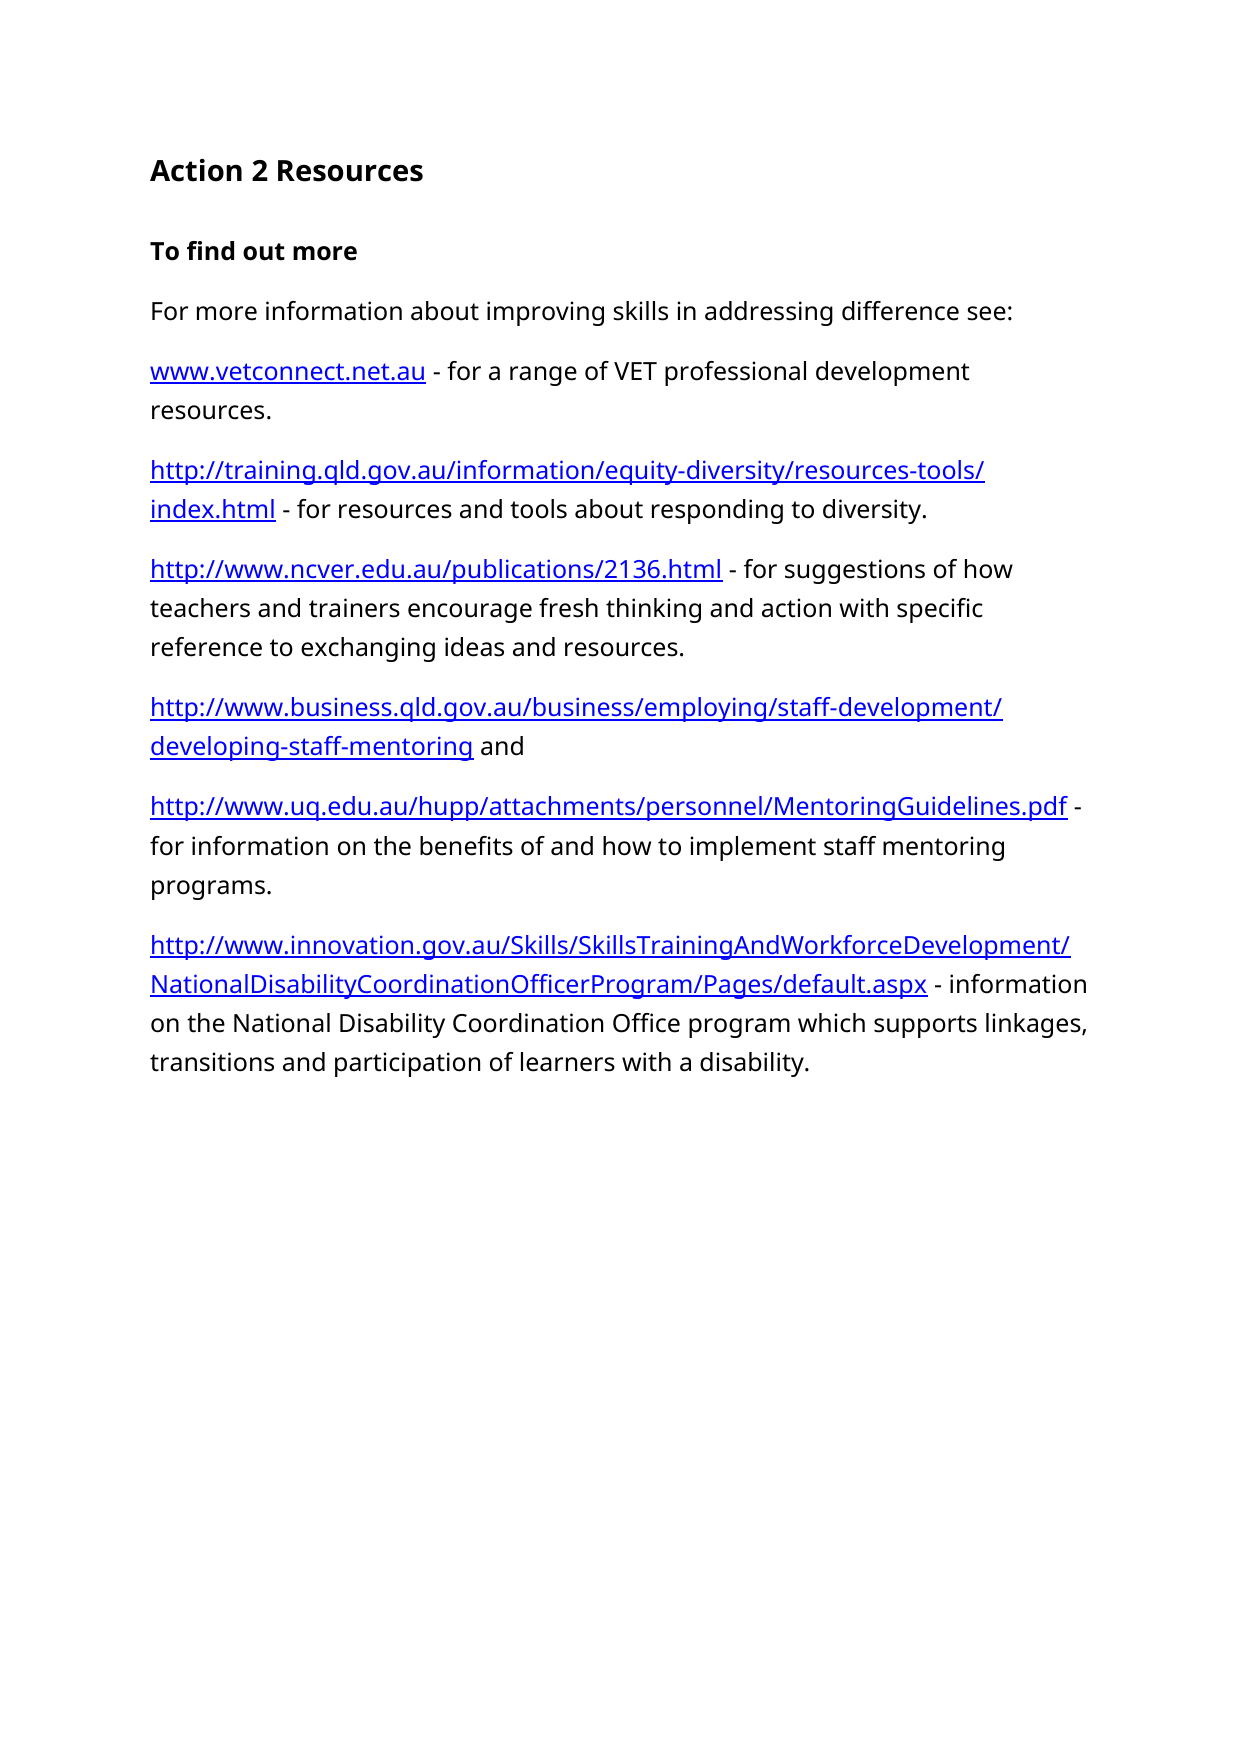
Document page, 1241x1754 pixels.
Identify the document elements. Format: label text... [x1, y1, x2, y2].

text For more information about improving skills in addressing difference see: [150, 293, 1090, 327]
text www.vetconnect.net.au - for a range of VET professional development resources. [150, 353, 1090, 426]
subtitle Action 2 Resources [150, 150, 1090, 190]
text http://training.qld.gov.au/information/equity-diversity/resources-tools/index.html - for resources and tools about responding to diversity. [150, 452, 1090, 526]
text http://www.innovation.gov.au/Skills/SkillsTrainingAndWorkforceDevelopment/NationalDisabilityCoordinationOfficerProgram/Pages/default.aspx - information on the National Disability Coordination Office program which supports linkages, transitions and participation of learners with a disability. [150, 927, 1090, 1079]
text http://www.ncver.edu.au/publications/2136.html - for suggestions of how teachers and trainers encourage fresh thinking and action with specific reference to exchanging ideas and resources. [150, 551, 1090, 664]
text http://www.business.qld.gov.au/business/employing/staff-development/developing-staff-mentoring and [150, 690, 1090, 763]
text http://www.uq.edu.au/hupp/attachments/personnel/MentoringGuidelines.pdf - for information on the benefits of and how to implement staff mentoring programs. [150, 789, 1090, 901]
subtitle To find out more [150, 233, 1090, 267]
